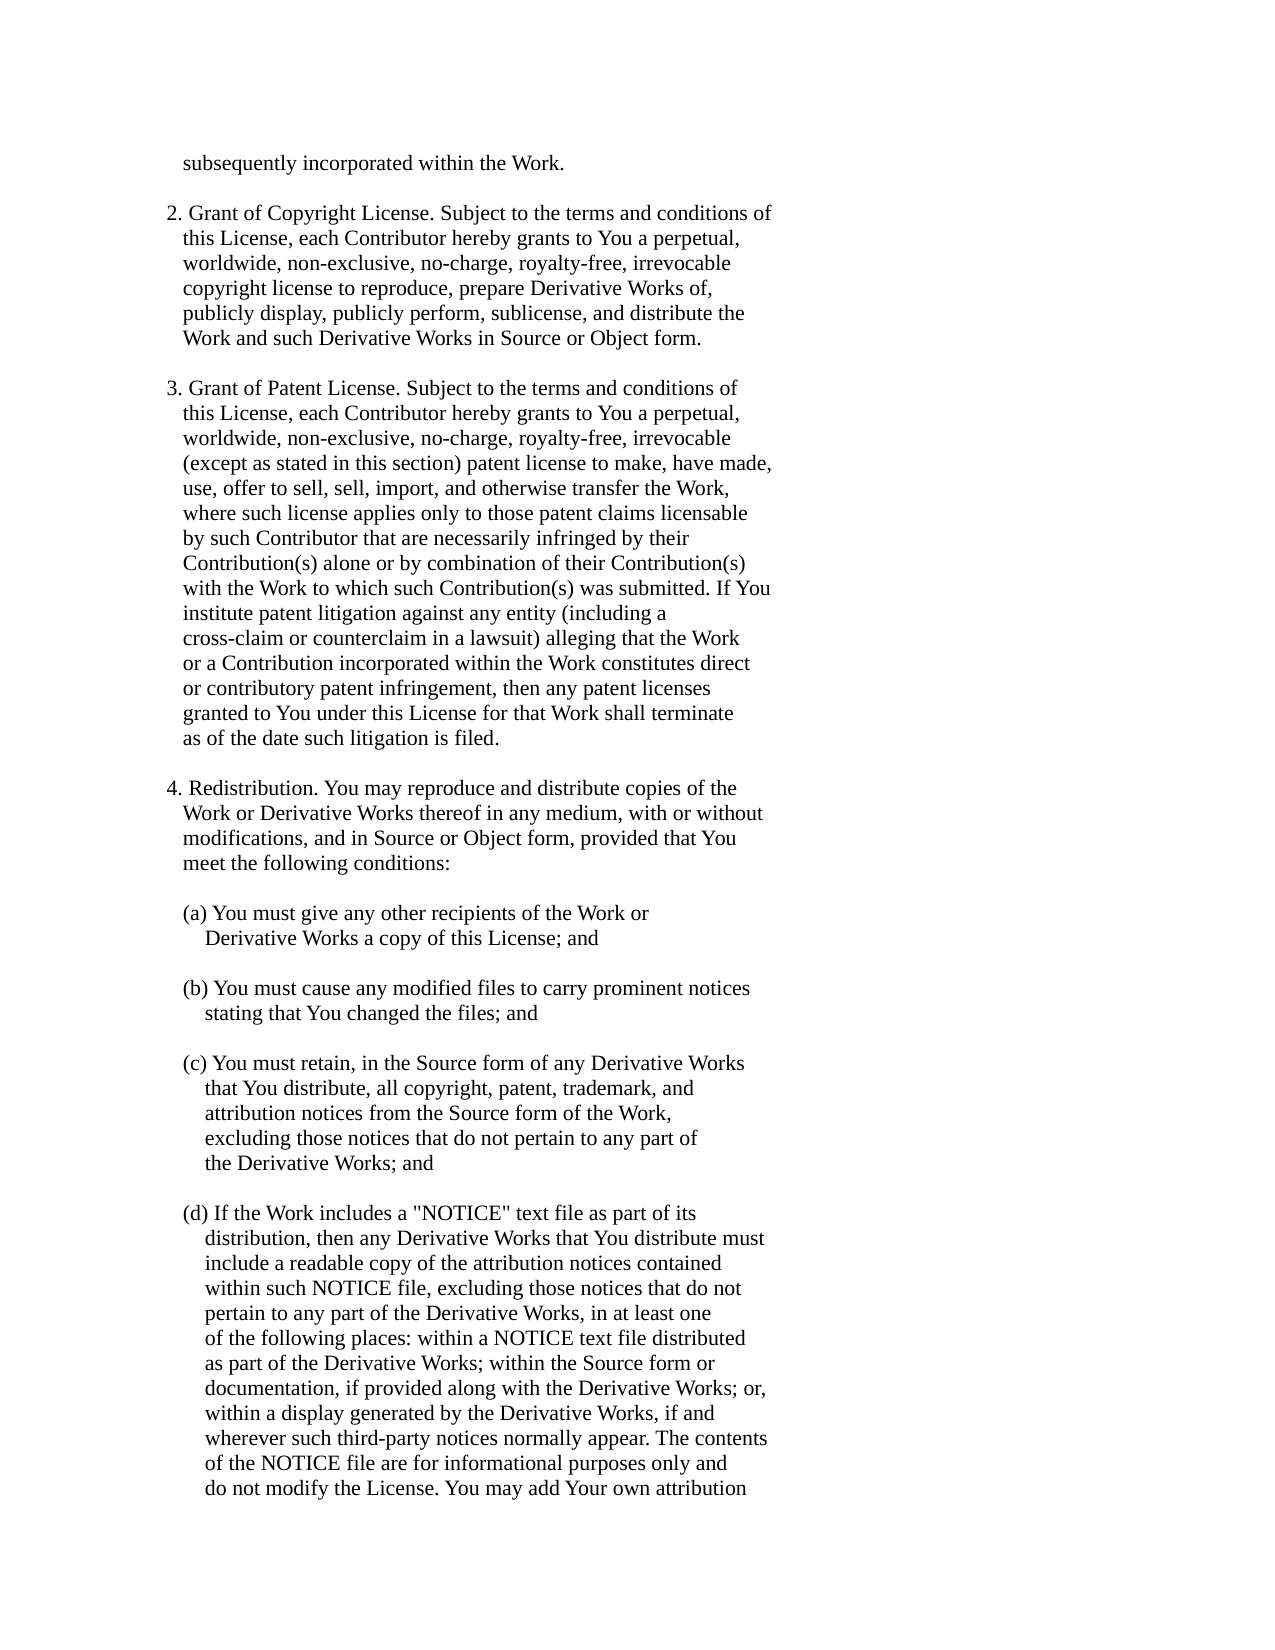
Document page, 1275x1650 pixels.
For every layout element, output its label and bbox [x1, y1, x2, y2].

text [150, 150, 1125, 1500]
